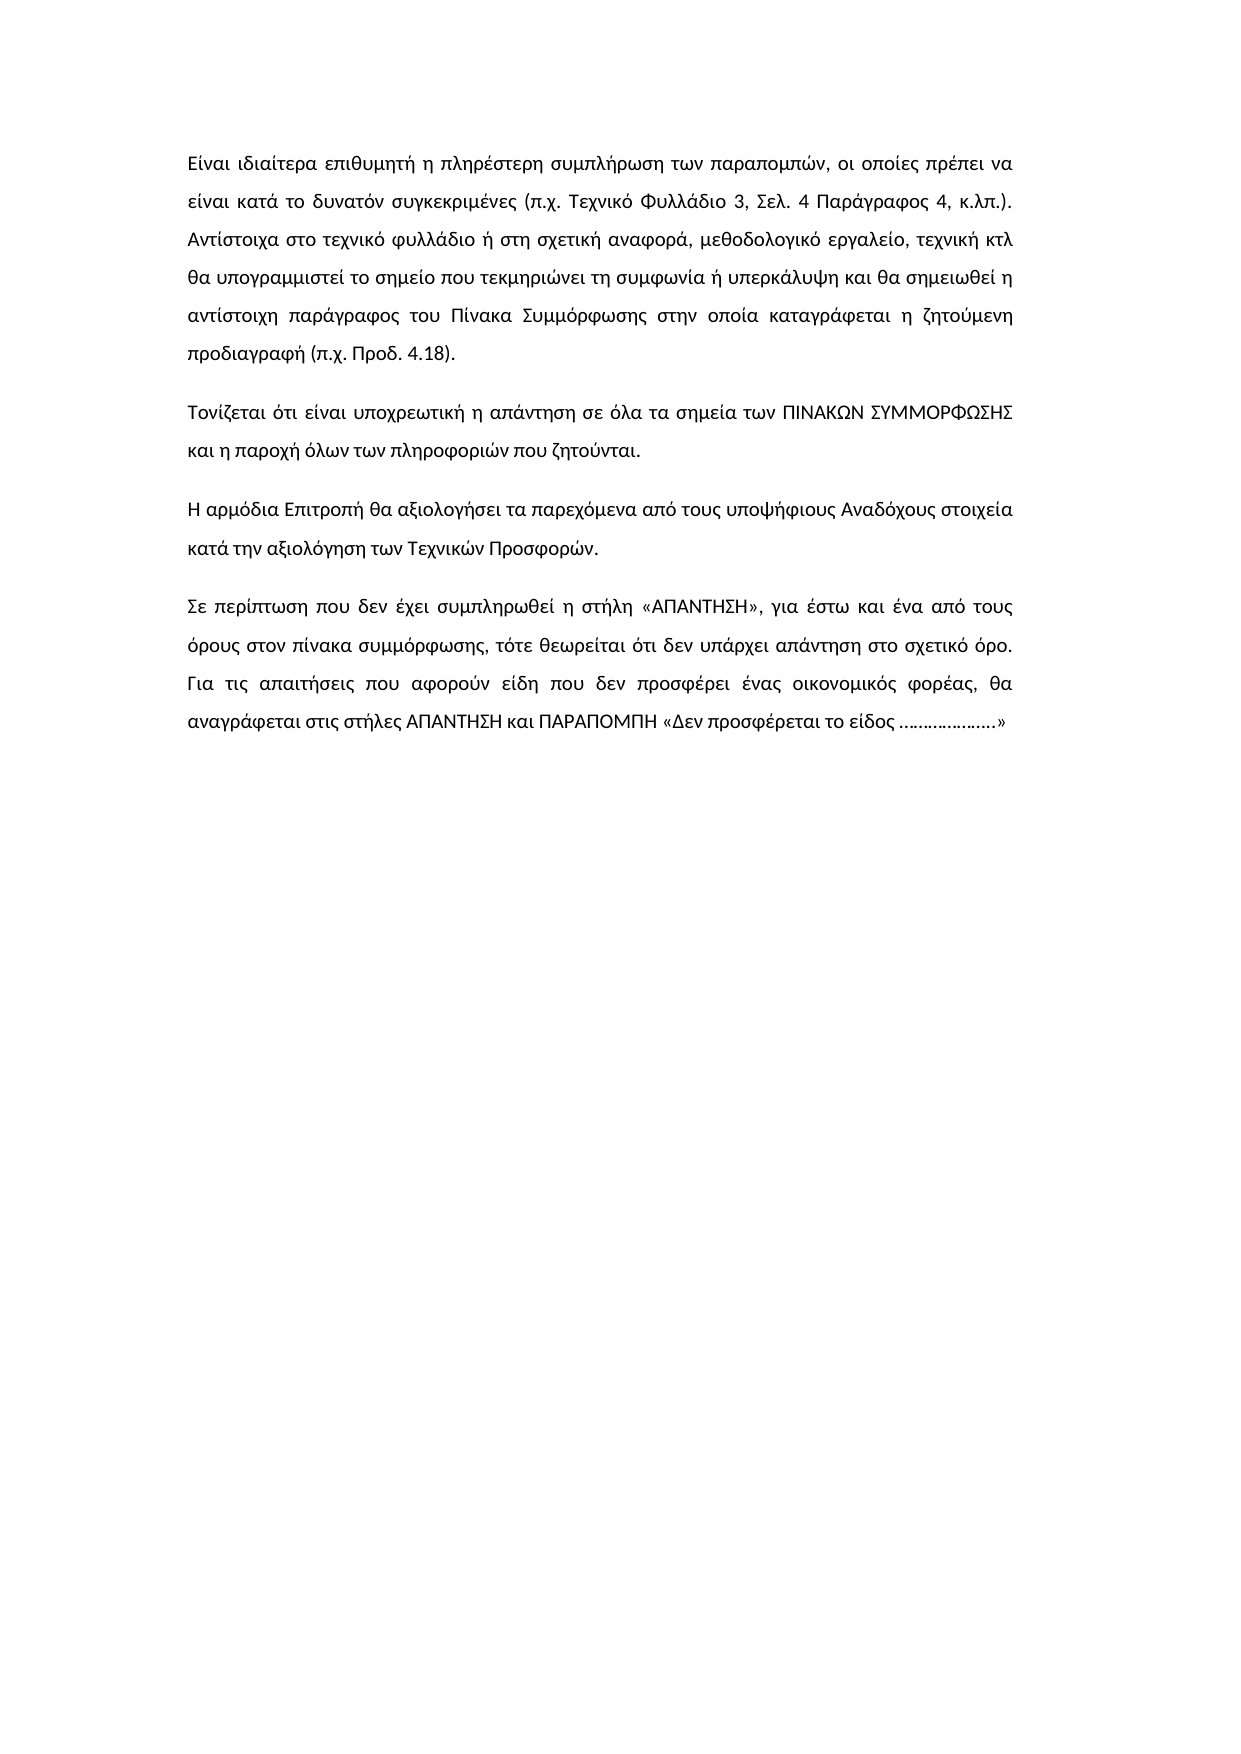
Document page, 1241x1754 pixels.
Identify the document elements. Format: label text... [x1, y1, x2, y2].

text Σε περίπτωση που δεν έχει συμπληρωθεί η στήλη «ΑΠΑΝΤΗΣΗ», για έστω και ένα από τους όρους στον πίνακα συμμόρφωσης, τότε θεωρείται ότι δεν υπάρχει απάντηση στο σχετικό όρο. Για τις απαιτήσεις που αφορούν είδη που δεν προσφέρει ένας οικονομικός φορέας, θα αναγράφεται στις στήλες ΑΠΑΝΤΗΣΗ και ΠΑΡΑΠΟΜΠΗ «Δεν προσφέρεται το είδος ………………..» [187, 594, 1014, 733]
text Η αρμόδια Επιτροπή θα αξιολογήσει τα παρεχόμενα από τους υποψήφιους Αναδόχους στοιχεία κατά την αξιολόγηση των Τεχνικών Προσφορών. [187, 497, 1014, 560]
text Είναι ιδιαίτερα επιθυμητή η πληρέστερη συμπλήρωση των παραπομπών, οι οποίες πρέπει να είναι κατά το δυνατόν συγκεκριμένες (π.χ. Τεχνικό Φυλλάδιο 3, Σελ. 4 Παράγραφος 4, κ.λπ.). Αντίστοιχα στο τεχνικό φυλλάδιο ή στη σχετική αναφορά, μεθοδολογικό εργαλείο, τεχνική κτλ θα υπογραμμιστεί το σημείο που τεκμηριώνει τη συμφωνία ή υπερκάλυψη και θα σημειωθεί η αντίστοιχη παράγραφος του Πίνακα Συμμόρφωσης στην οποία καταγράφεται η ζητούμενη προδιαγραφή (π.χ. Προδ. 4.18). [187, 150, 1014, 366]
text Τονίζεται ότι είναι υποχρεωτική η απάντηση σε όλα τα σημεία των ΠΙΝΑΚΩΝ ΣΥΜΜΟΡΦΩΣΗΣ και η παροχή όλων των πληροφοριών που ζητούνται. [187, 399, 1014, 463]
